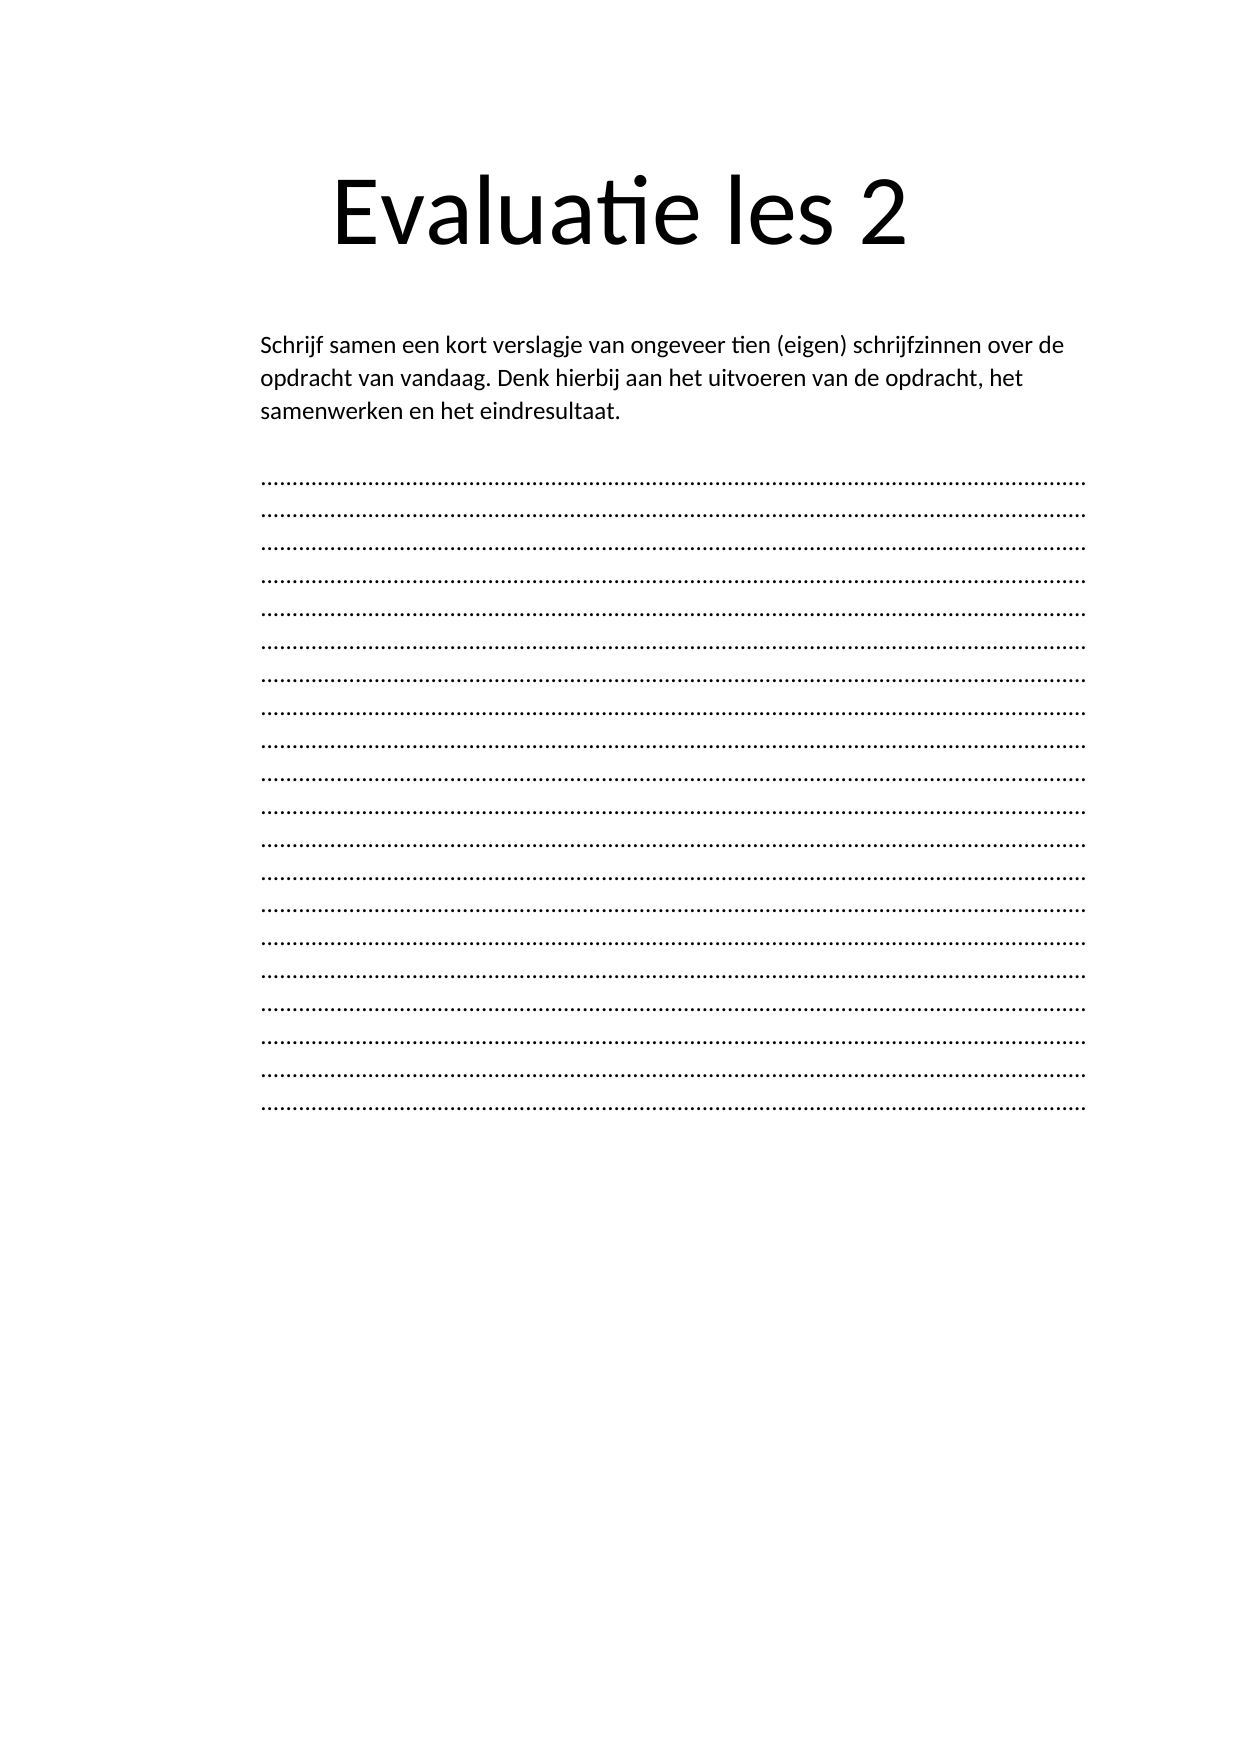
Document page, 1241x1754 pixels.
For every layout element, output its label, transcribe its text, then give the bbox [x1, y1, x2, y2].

list Schrijf samen een kort verslagje van ongeveer tien (eigen) schrijfzinnen over de opdracht van vandaag. Denk hierbij aan het uitvoeren van de opdracht, het samenwerken en het eindresultaat. [260, 329, 1093, 425]
list ............................................................................................................................................................................................................................................................................................................................................................................................................................................................................................................................................................................................................................................................................... [260, 625, 1093, 787]
list ............................................................................................................................................................................................................................................................................................................................................................................................................................................................................................................................................................................................................................................................................... [260, 790, 1093, 952]
text Evaluatie les 2 [148, 148, 1093, 270]
list ............................................................................................................................................................................................................................................................................................................................................................................................................................................................................................................................................................................................................................................................................... [260, 954, 1093, 1117]
list ............................................................................................................................................................................................................................................................................................................................................................................................................................................................................................................................................................................................................................................................................... [260, 461, 1093, 623]
